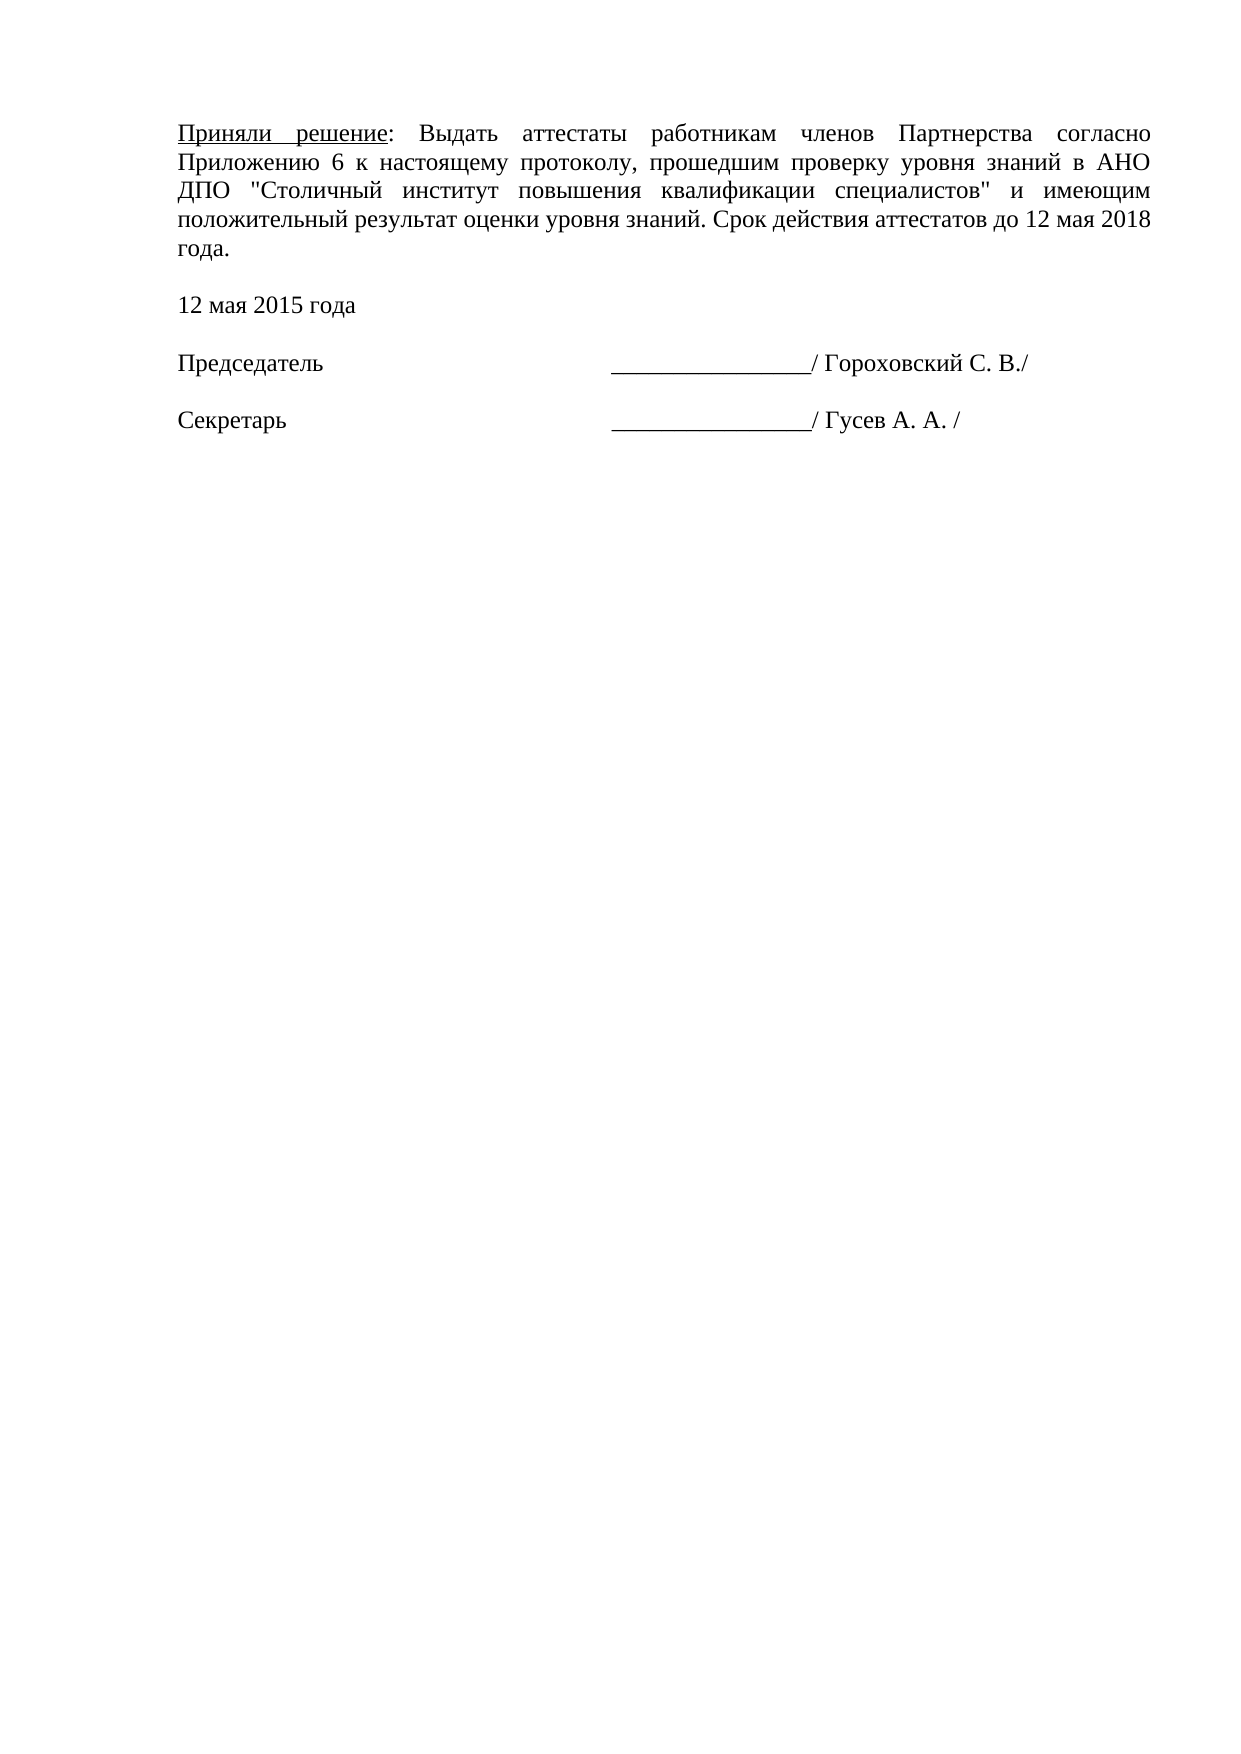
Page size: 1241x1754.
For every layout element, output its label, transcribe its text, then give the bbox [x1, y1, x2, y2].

text 12 мая 2015 года [177, 291, 1152, 319]
text Приняли решение: Выдать аттестаты работникам членов Партнерства согласно Приложению 6 к настоящему протоколу, прошедшим проверку уровня знаний в АНО ДПО "Столичный институт повышения квалификации специалистов" и имеющим положительный результат оценки уровня знаний. Срок действия аттестатов до 12 мая 2018 года. [177, 118, 1152, 262]
text Председатель ________________/ Гороховский С. В. / [177, 348, 1152, 377]
text Секретарь ________________/ Гусев А. А. / [177, 406, 1152, 434]
